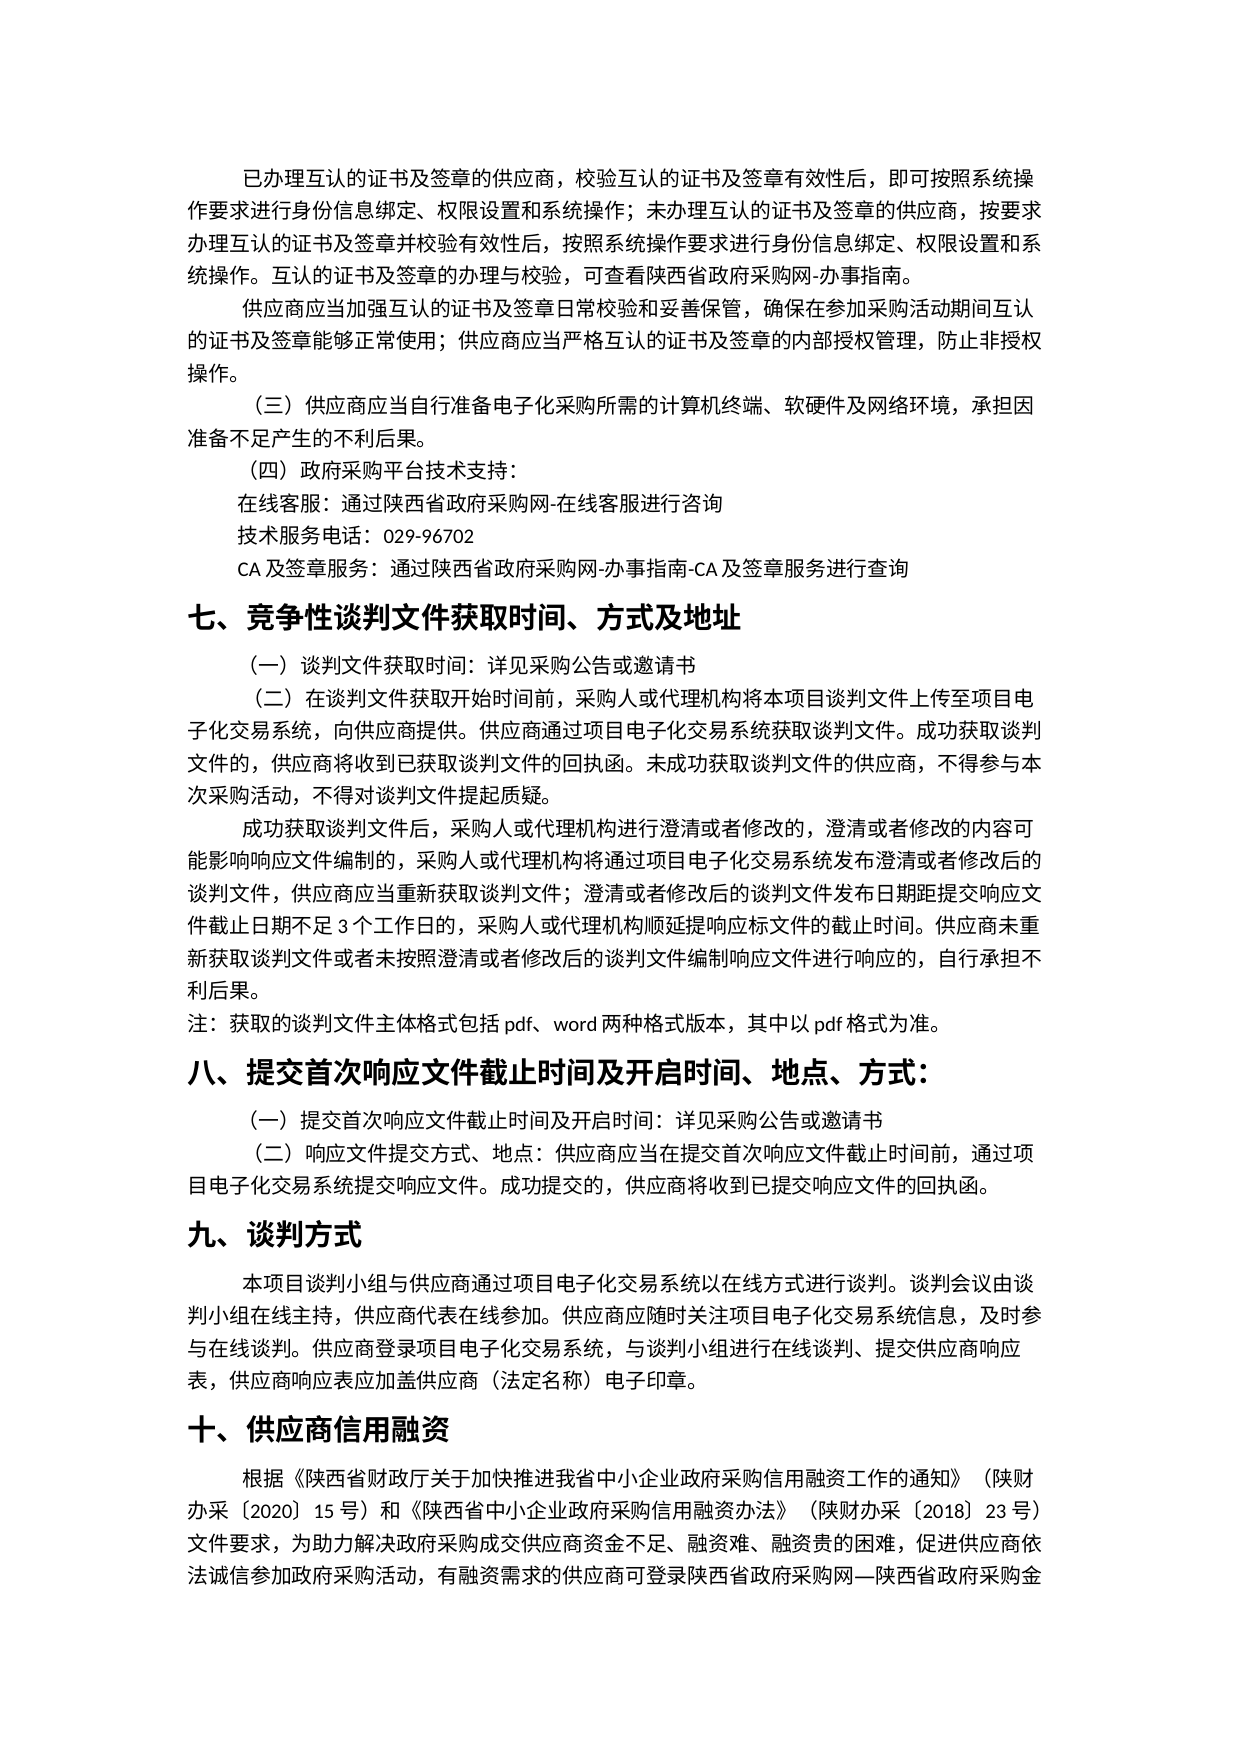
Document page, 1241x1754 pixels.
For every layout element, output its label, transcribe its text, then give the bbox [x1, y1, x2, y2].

text （二）响应文件提交方式、地点：供应商应当在提交首次响应文件截止时间前，通过项目电子化交易系统提交响应文件。成功提交的，供应商将收到已提交响应文件的回执函。 [187, 1137, 1053, 1202]
text （一）提交首次响应文件截止时间及开启时间：详见采购公告或邀请书 [187, 1104, 1053, 1137]
text 本项目谈判小组与供应商通过项目电子化交易系统以在线方式进行谈判。谈判会议由谈判小组在线主持，供应商代表在线参加。供应商应随时关注项目电子化交易系统信息，及时参与在线谈判。供应商登录项目电子化交易系统，与谈判小组进行在线谈判、提交供应商响应表，供应商响应表应加盖供应商（法定名称）电子印章。 [187, 1267, 1053, 1397]
text （三）供应商应当自行准备电子化采购所需的计算机终端、软硬件及网络环境，承担因准备不足产生的不利后果。 [187, 389, 1053, 454]
text 注：获取的谈判文件主体格式包括pdf、word两种格式版本，其中以pdf格式为准。 [187, 1007, 1053, 1039]
text 技术服务电话：029-96702 [187, 519, 1053, 552]
text CA及签章服务：通过陕西省政府采购网-办事指南-CA及签章服务进行查询 [187, 552, 1053, 584]
text 七、竞争性谈判文件获取时间、方式及地址 [187, 584, 1053, 649]
text 十、供应商信用融资 [187, 1397, 1053, 1462]
text （四）政府采购平台技术支持： [187, 454, 1053, 487]
text 八、提交首次响应文件截止时间及开启时间、地点、方式： [187, 1039, 1053, 1104]
text （一）谈判文件获取时间：详见采购公告或邀请书 [187, 649, 1053, 682]
text （二）在谈判文件获取开始时间前，采购人或代理机构将本项目谈判文件上传至项目电子化交易系统，向供应商提供。供应商通过项目电子化交易系统获取谈判文件。成功获取谈判文件的，供应商将收到已获取谈判文件的回执函。未成功获取谈判文件的供应商，不得参与本次采购活动，不得对谈判文件提起质疑。 [187, 682, 1053, 812]
text 在线客服：通过陕西省政府采购网-在线客服进行咨询 [187, 487, 1053, 519]
text 已办理互认的证书及签章的供应商，校验互认的证书及签章有效性后，即可按照系统操作要求进行身份信息绑定、权限设置和系统操作；未办理互认的证书及签章的供应商，按要求办理互认的证书及签章并校验有效性后，按照系统操作要求进行身份信息绑定、权限设置和系统操作。互认的证书及签章的办理与校验，可查看陕西省政府采购网-办事指南。 [187, 162, 1053, 292]
text 九、谈判方式 [187, 1202, 1053, 1267]
text 供应商应当加强互认的证书及签章日常校验和妥善保管，确保在参加采购活动期间互认的证书及签章能够正常使用；供应商应当严格互认的证书及签章的内部授权管理，防止非授权操作。 [187, 292, 1053, 389]
text 成功获取谈判文件后，采购人或代理机构进行澄清或者修改的，澄清或者修改的内容可能影响响应文件编制的，采购人或代理机构将通过项目电子化交易系统发布澄清或者修改后的谈判文件，供应商应当重新获取谈判文件；澄清或者修改后的谈判文件发布日期距提交响应文件截止日期不足3个工作日的，采购人或代理机构顺延提响应标文件的截止时间。供应商未重新获取谈判文件或者未按照澄清或者修改后的谈判文件编制响应文件进行响应的，自行承担不利后果。 [187, 812, 1053, 1007]
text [187, 1462, 1053, 1592]
